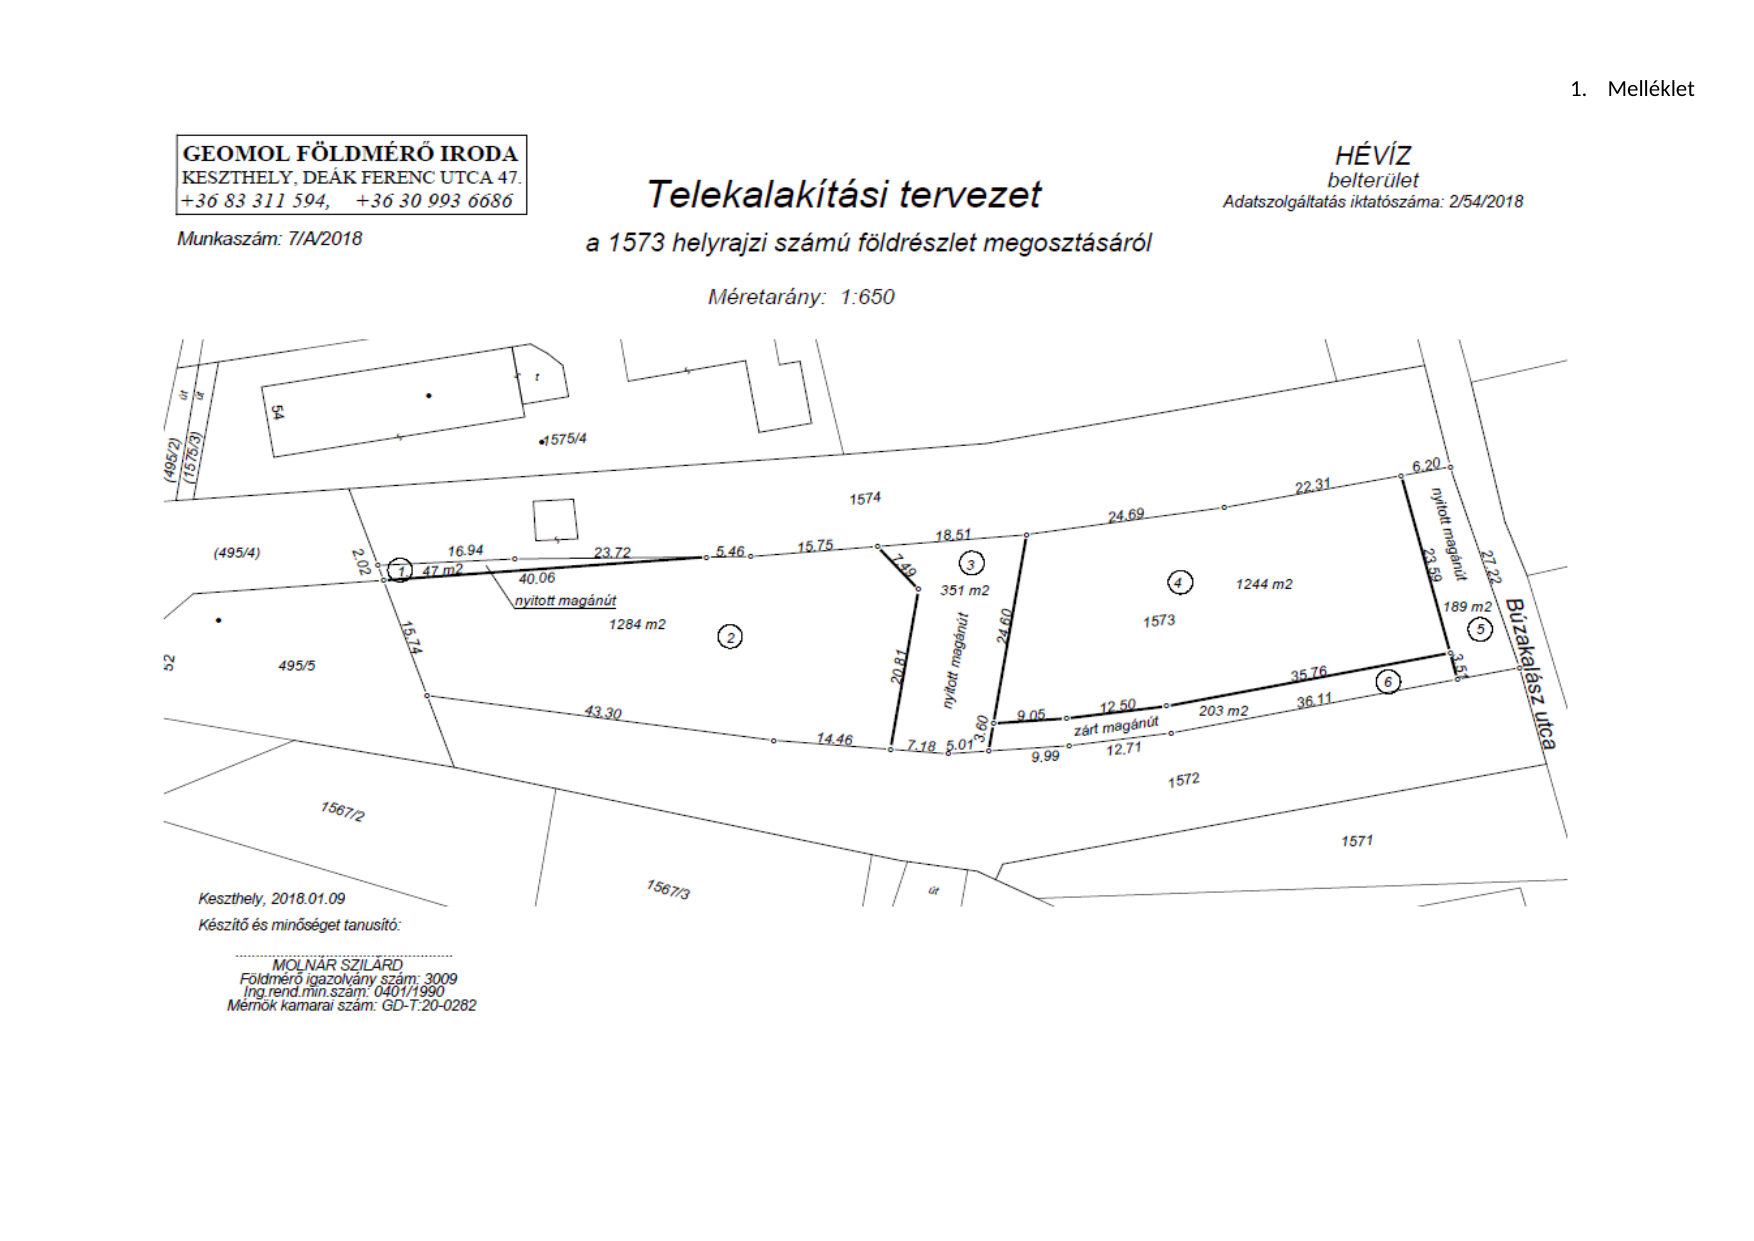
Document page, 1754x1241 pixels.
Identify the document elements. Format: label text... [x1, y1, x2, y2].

list Melléklet [177, 74, 1695, 102]
picture [147, 126, 1621, 1051]
